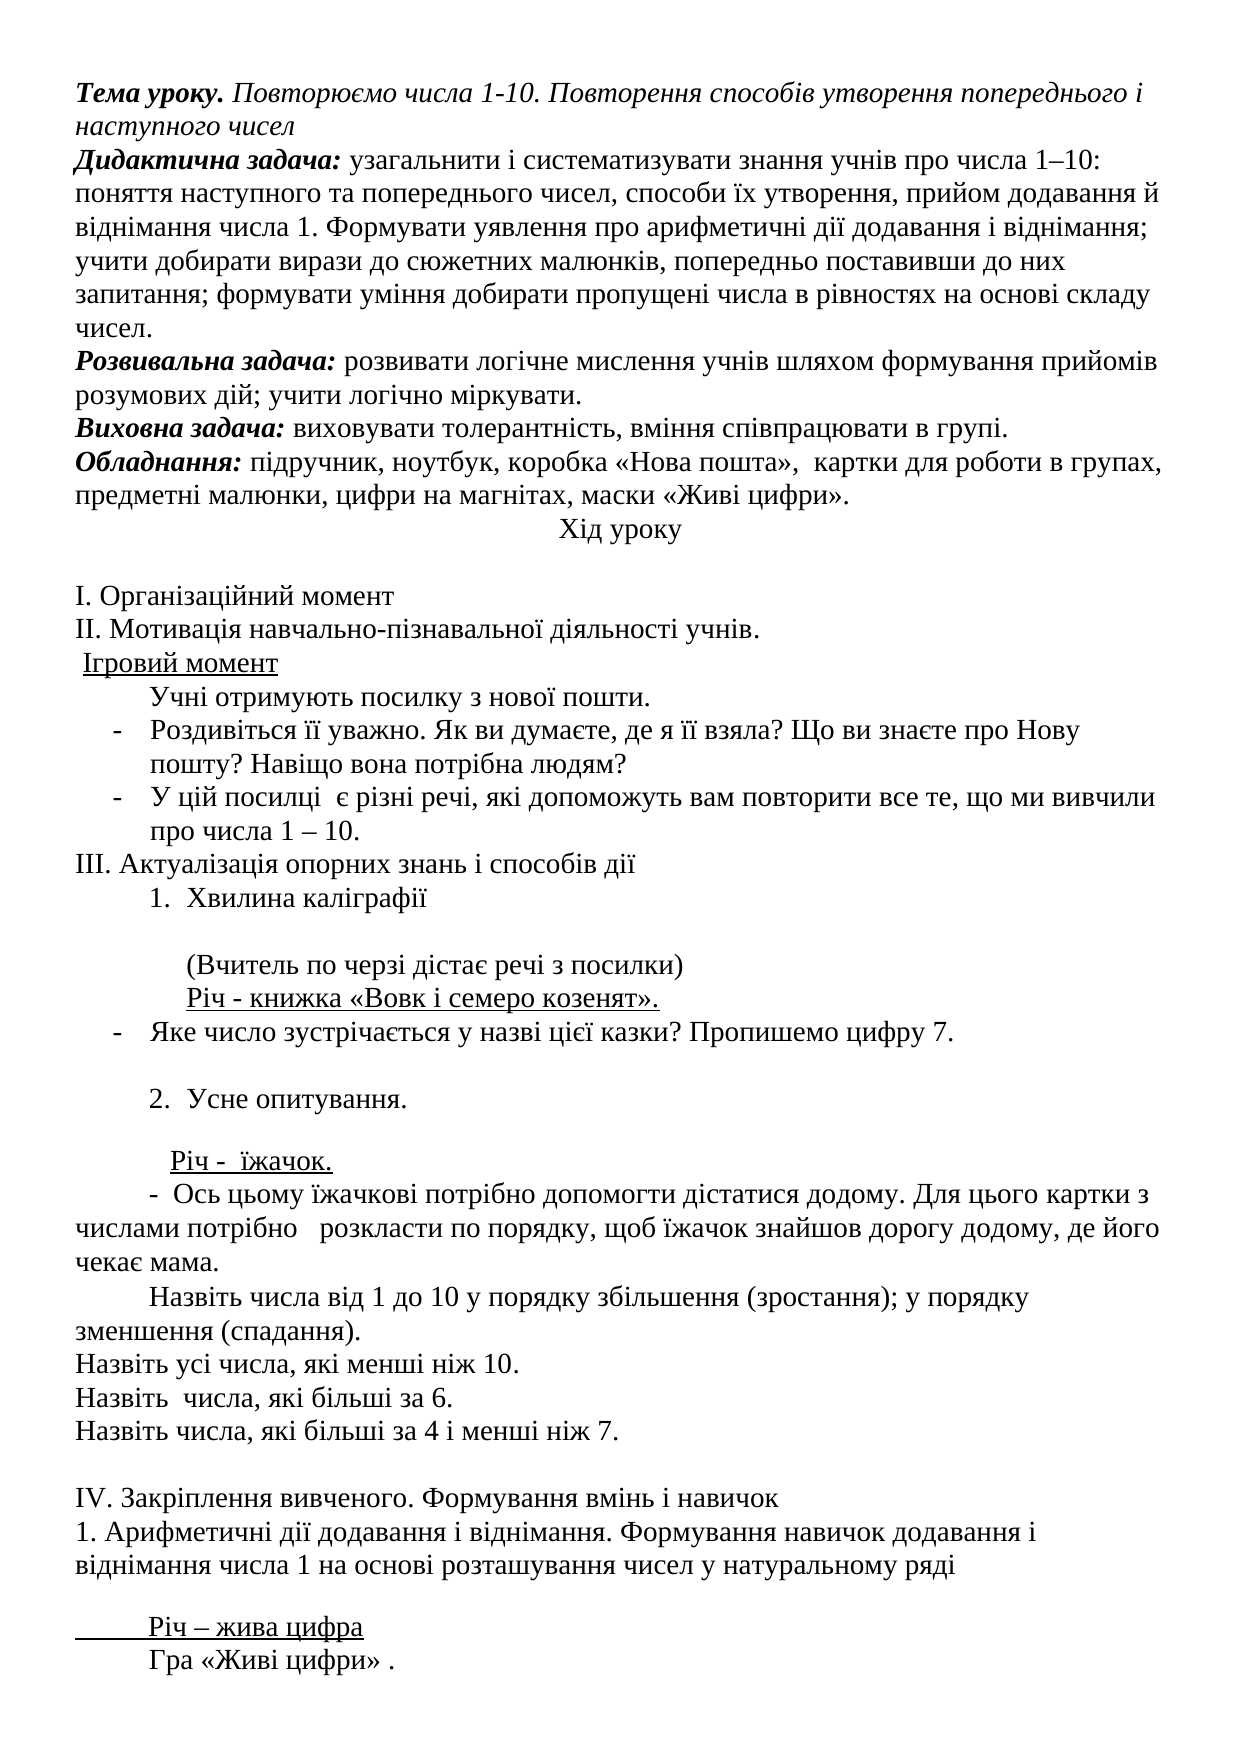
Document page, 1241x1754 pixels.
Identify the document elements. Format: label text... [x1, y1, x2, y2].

text Тема уроку. Повторюємо числа 1-10. Повторення способів утворення попереднього і наступного чисел [75, 75, 1165, 142]
list У цій посилці є різні речі, які допоможуть вам повторити все те, що ми вивчили про числа 1 – 10. [112, 779, 1165, 846]
text Хід уроку [75, 511, 1165, 544]
text Розвивальна задача: розвивати логічне мислення учнів шляхом формування прийомів розумових дій; учити логічно міркувати. [75, 343, 1165, 410]
list Усне опитування. [149, 1081, 1165, 1115]
list Яке число зустрічається у назві цієї казки? Пропишемо цифру 7. [112, 1014, 1165, 1048]
text Виховна задача: виховувати толерантність, вміння співпрацювати в групі. [75, 410, 1165, 444]
text (Вчитель по черзі дістає речі з посилки) [186, 947, 1165, 981]
text Назвіть числа, які більші за 6. [75, 1380, 1165, 1413]
text І. Організаційний момент [75, 578, 1165, 612]
text Дидактична задача: узагальнити і систематизувати знання учнів про числа 1–10: поняття наступного та попереднього чисел, способи їх утворення, прийом додавання й віднімання числа 1. Формувати уявлення про арифметичні дії додавання і віднімання; учити добирати вирази до сюжетних малюнків, попередньо поставивши до них запитання; формувати уміння добирати пропущені числа в рівностях на основі складу чисел. [75, 142, 1165, 343]
text Обладнання: підручник, ноутбук, коробка «Нова пошта», картки для роботи в групах, предметні малюнки, цифри на магнітах, маски «Живі цифри». [75, 444, 1165, 511]
text Назвіть усі числа, які менші ніж 10. [75, 1346, 1165, 1380]
text Учні отримують посилку з нової пошти. [75, 679, 1165, 712]
list Хвилина каліграфії [149, 880, 1165, 913]
text 1. Арифметичні дії додавання і віднімання. Формування навичок додавання і віднімання числа 1 на основі розташування чисел у натуральному ряді [75, 1514, 1165, 1581]
text Гра «Живі цифри» . [75, 1642, 1165, 1676]
text Річ - книжка «Вовк і семеро козенят». [186, 981, 1165, 1014]
text Річ - їжачок. [75, 1143, 1165, 1176]
text ІІ. Мотивація навчально-пізнавальної діяльності учнів. [75, 612, 1165, 645]
text - Ось цьому їжачкові потрібно допомогти дістатися додому. Для цього картки з числами потрібно розкласти по порядку, щоб їжачок знайшов дорогу додому, де його чекає мама. [75, 1176, 1165, 1279]
text ІV. Закріплення вивченого. Формування вмінь і навичок [75, 1480, 1165, 1514]
text ІІІ. Актуалізація опорних знань і способів дії [75, 846, 1165, 880]
text Назвіть числа, які більші за 4 і менші ніж 7. [75, 1413, 1165, 1447]
text Ігровий момент [75, 645, 1165, 679]
text Назвіть числа від 1 до 10 у порядку збільшення (зростання); у порядку зменшення (спадання). [75, 1279, 1165, 1346]
text Річ – жива цифра [75, 1609, 1165, 1642]
list Роздивіться її уважно. Як ви думаєте, де я її взяла? Що ви знаєте про Нову пошту? Навіщо вона потрібна людям? [112, 712, 1165, 779]
